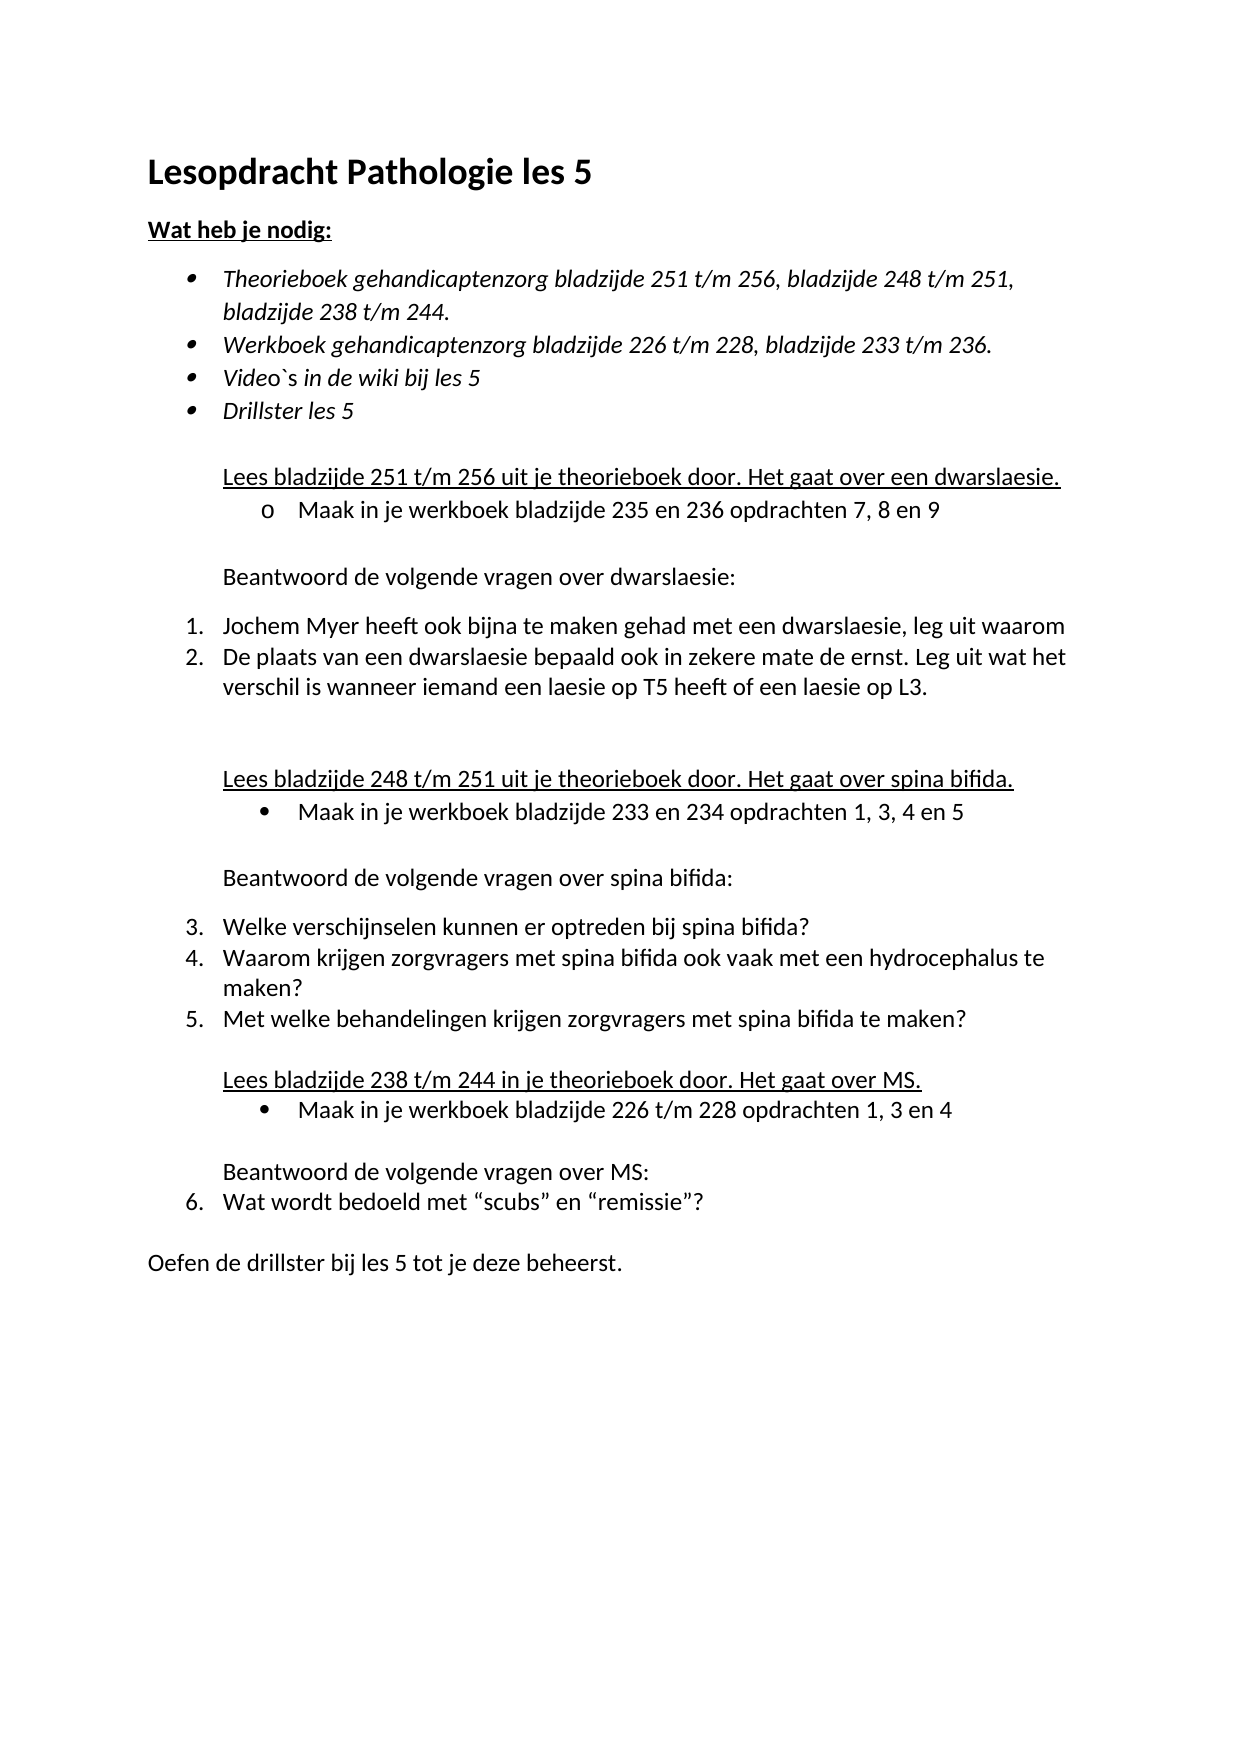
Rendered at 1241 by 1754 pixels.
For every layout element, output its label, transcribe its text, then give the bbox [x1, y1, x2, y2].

text Lesopdracht Pathologie les 5 [148, 148, 1093, 193]
list Maak in je werkboek bladzijde 235 en 236 opdrachten 7, 8 en 9 [260, 494, 1093, 526]
list Werkboek gehandicaptenzorg bladzijde 226 t/m 228, bladzijde 233 t/m 236. [185, 329, 1093, 360]
list Video`s in de wiki bij les 5 [185, 362, 1093, 393]
list Beantwoord de volgende vragen over spina bifida: [223, 862, 1093, 892]
list Welke verschijnselen kunnen er optreden bij spina bifida? [185, 911, 1093, 942]
list Jochem Myer heeft ook bijna te maken gehad met een dwarslaesie, leg uit waarom [185, 611, 1093, 641]
list Lees bladzijde 251 t/m 256 uit je theorieboek door. Het gaat over een dwarslaesie. [223, 461, 1093, 491]
list Drillster les 5 [185, 395, 1093, 426]
text Wat heb je nodig: [148, 214, 1093, 244]
text Lees bladzijde 238 t/m 244 in je theorieboek door. Het gaat over MS. [223, 1064, 1093, 1094]
list Beantwoord de volgende vragen over dwarslaesie: [223, 561, 1093, 591]
list De plaats van een dwarslaesie bepaald ook in zekere mate de ernst. Leg uit wat het verschil is wanneer iemand een laesie op T5 heeft of een laesie op L3. [185, 641, 1093, 702]
list Met welke behandelingen krijgen zorgvragers met spina bifida te maken? [185, 1003, 1093, 1033]
list Lees bladzijde 248 t/m 251 uit je theorieboek door. Het gaat over spina bifida. [223, 763, 1093, 794]
text Oefen de drillster bij les 5 tot je deze beheerst. [148, 1247, 1093, 1278]
list Maak in je werkboek bladzijde 233 en 234 opdrachten 1, 3, 4 en 5 [260, 796, 1093, 827]
list Waarom krijgen zorgvragers met spina bifida ook vaak met een hydrocephalus te maken? [185, 942, 1093, 1003]
list Wat wordt bedoeld met “scubs” en “remissie”? [185, 1186, 1093, 1217]
text Beantwoord de volgende vragen over MS: [223, 1156, 1093, 1186]
list Theorieboek gehandicaptenzorg bladzijde 251 t/m 256, bladzijde 248 t/m 251, bladzijde 238 t/m 244. [185, 263, 1093, 327]
list Maak in je werkboek bladzijde 226 t/m 228 opdrachten 1, 3 en 4 [260, 1094, 1093, 1125]
